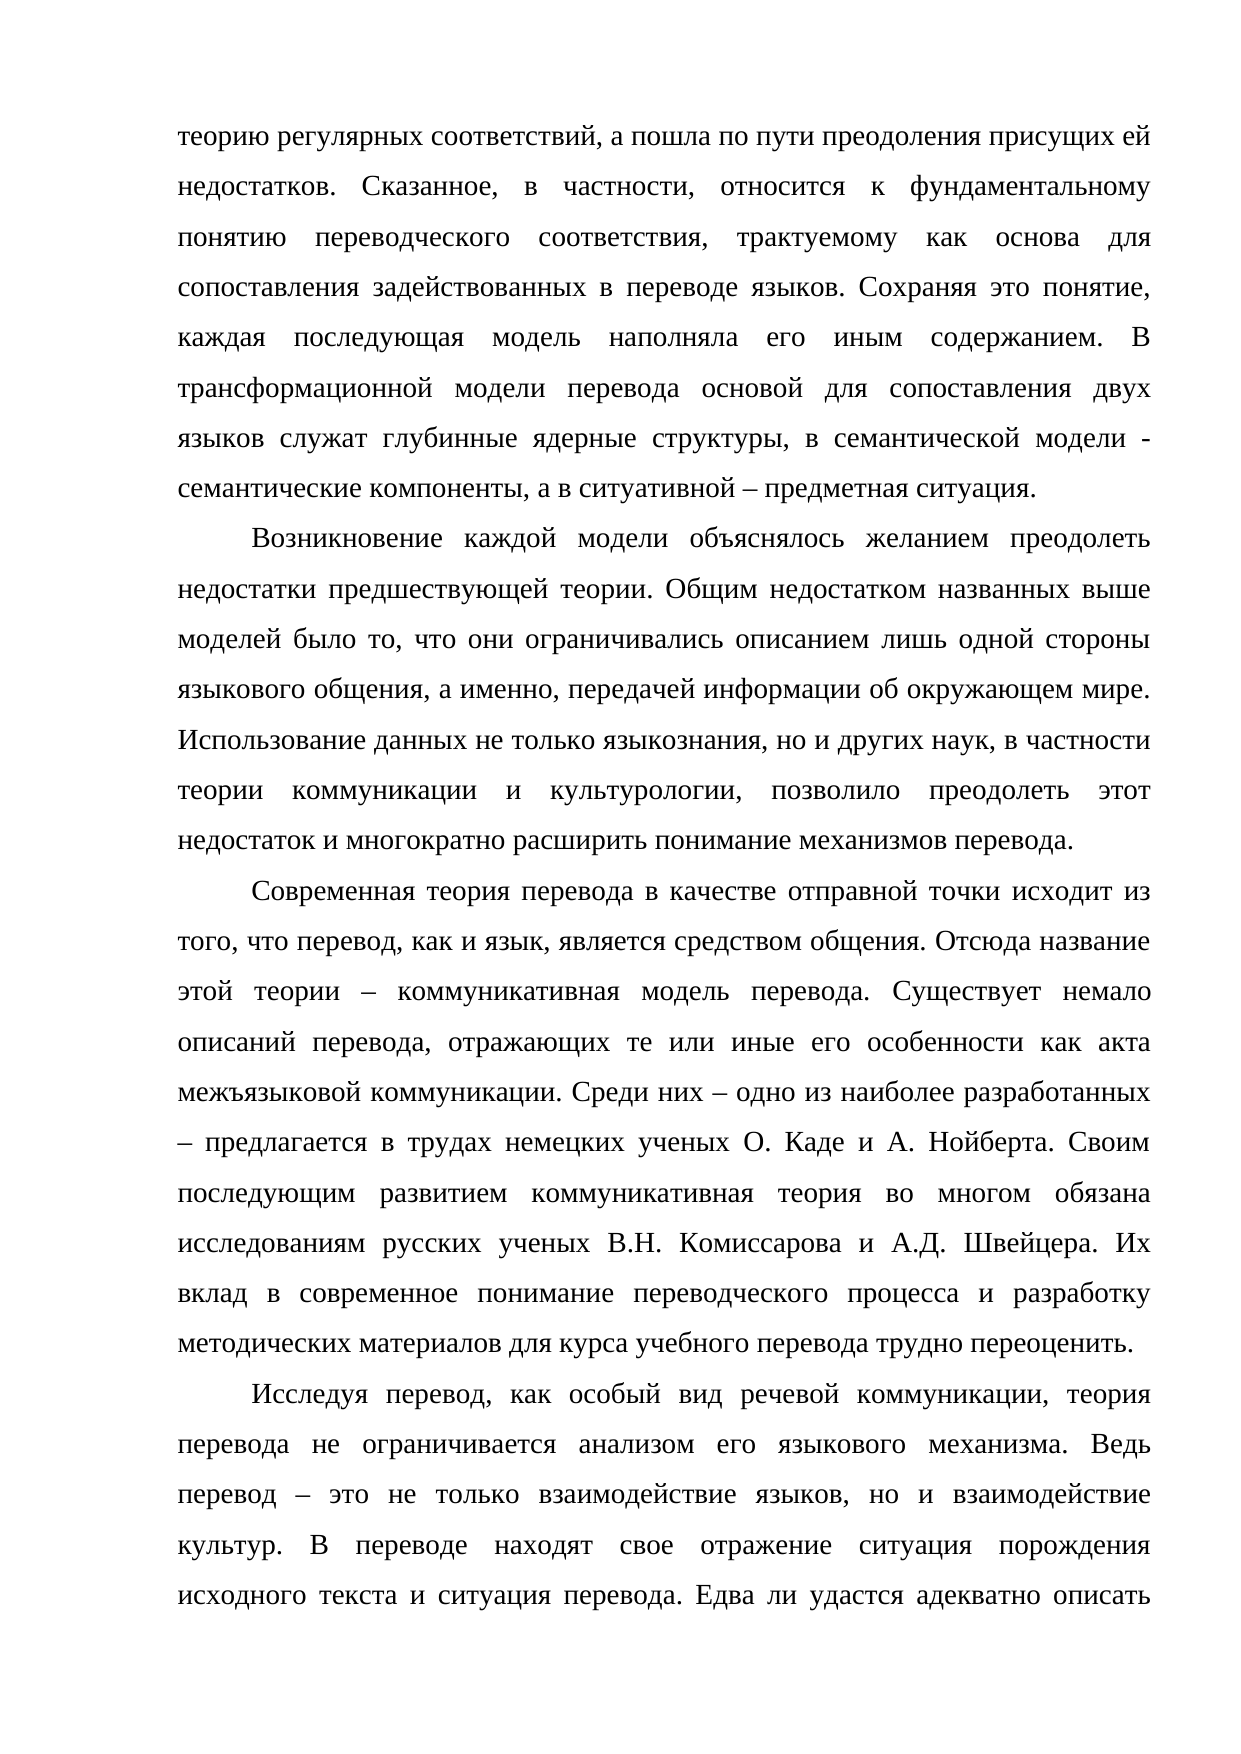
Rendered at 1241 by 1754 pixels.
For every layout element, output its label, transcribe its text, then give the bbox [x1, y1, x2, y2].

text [177, 1376, 1152, 1611]
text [177, 118, 1152, 504]
text Возникновение каждой модели объяснялось желанием преодолеть недостатки предшествующей теории. Общим недостатком названных выше моделей было то, что они ограничивались описанием лишь одной стороны языкового общения, а именно, передачей информации об окружающем мире. Использование данных не только языкознания, но и других наук, в частности теории коммуникации и культурологии, позволило преодолеть этот недостаток и многократно расширить понимание механизмов перевода. [177, 521, 1152, 856]
text Современная теория перевода в качестве отправной точки исходит из того, что перевод, как и язык, является средством общения. Отсюда название этой теории – коммуникативная модель перевода. Существует немало описаний перевода, отражающих те или иные его особенности как акта межъязыковой коммуникации. Среди них – одно из наиболее разработанных – предлагается в трудах немецких ученых О. Каде и А. Нойберта. Своим последующим развитием коммуникативная теория во многом обязана исследованиям русских ученых В.Н. Комиссарова и А.Д. Швейцера. Их вклад в современное понимание переводческого процесса и разработку методических материалов для курса учебного перевода трудно переоценить. [177, 873, 1152, 1359]
